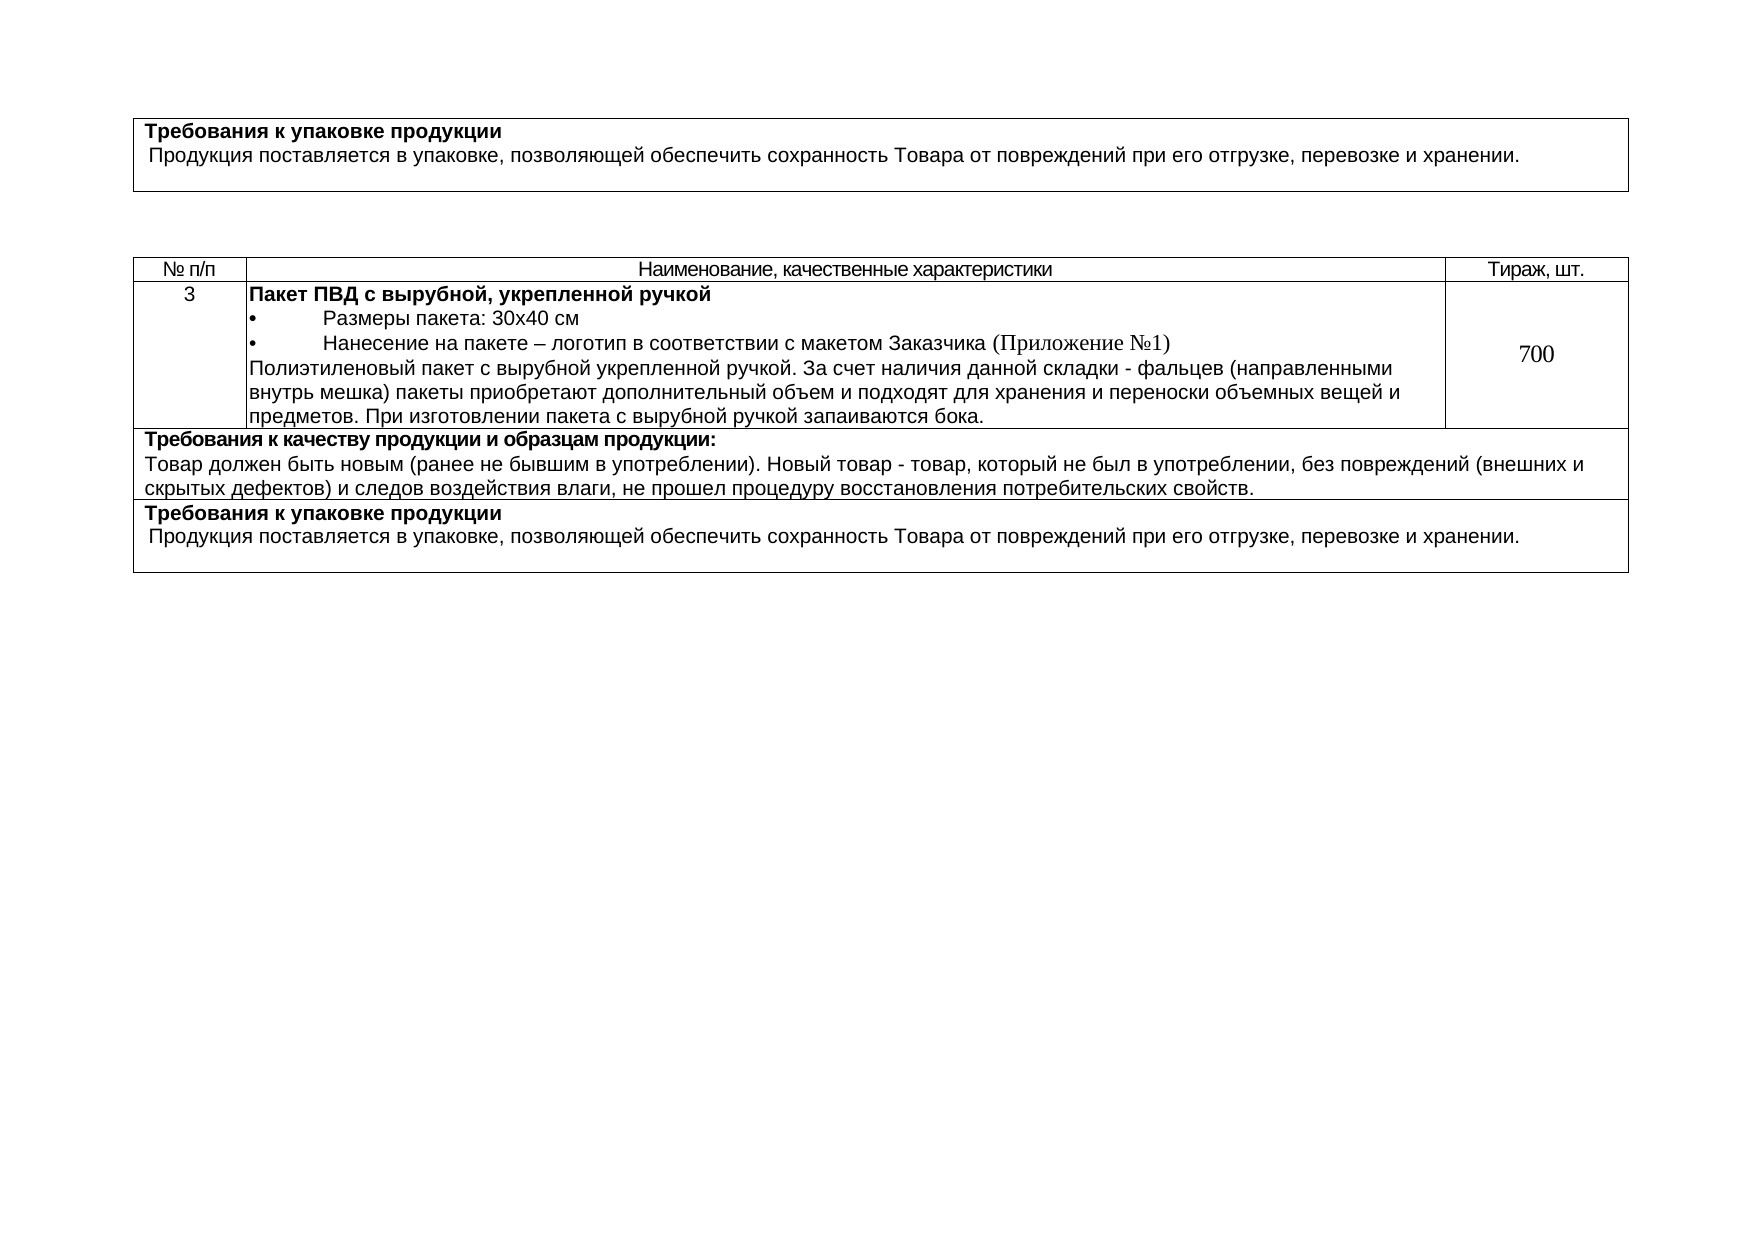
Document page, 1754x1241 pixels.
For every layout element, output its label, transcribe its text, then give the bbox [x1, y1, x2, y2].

table_cell 3 [134, 282, 246, 428]
table_header Тираж, шт. [1446, 258, 1628, 281]
table_header № п/п [134, 258, 246, 281]
table_header Наименование, качественные характеристики [247, 258, 1445, 281]
table_cell Пакет ПВД с вырубной, укрепленной ручкой • Размеры пакета: 30х40 см • Нанесение на пакете – логотип в соответствии с макетом Заказчика (Приложение №1) Полиэтиленовый пакет с вырубной укрепленной ручкой. За счет наличия данной складки - фальцев (направленными внутрь мешка) пакеты приобретают дополнительный объем и подходят для хранения и переноски объемных вещей и предметов. При изготовлении пакета с вырубной ручкой запаиваются бока. [247, 282, 1445, 428]
table_cell 700 [1446, 282, 1628, 428]
table_cell Требования к упаковке продукции Продукция поставляется в упаковке, позволяющей обеспечить сохранность Товара от повреждений при его отгрузке, перевозке и хранении. [134, 119, 1628, 191]
table_cell Требования к качеству продукции и образцам продукции: Товар должен быть новым (ранее не бывшим в употреблении). Новый товар - товар, который не был в употреблении, без повреждений (внешних и скрытых дефектов) и следов воздействия влаги, не прошел процедуру восстановления потребительских свойств. [134, 429, 1628, 499]
table_cell Требования к упаковке продукции Продукция поставляется в упаковке, позволяющей обеспечить сохранность Товара от повреждений при его отгрузке, перевозке и хранении. [134, 500, 1628, 572]
